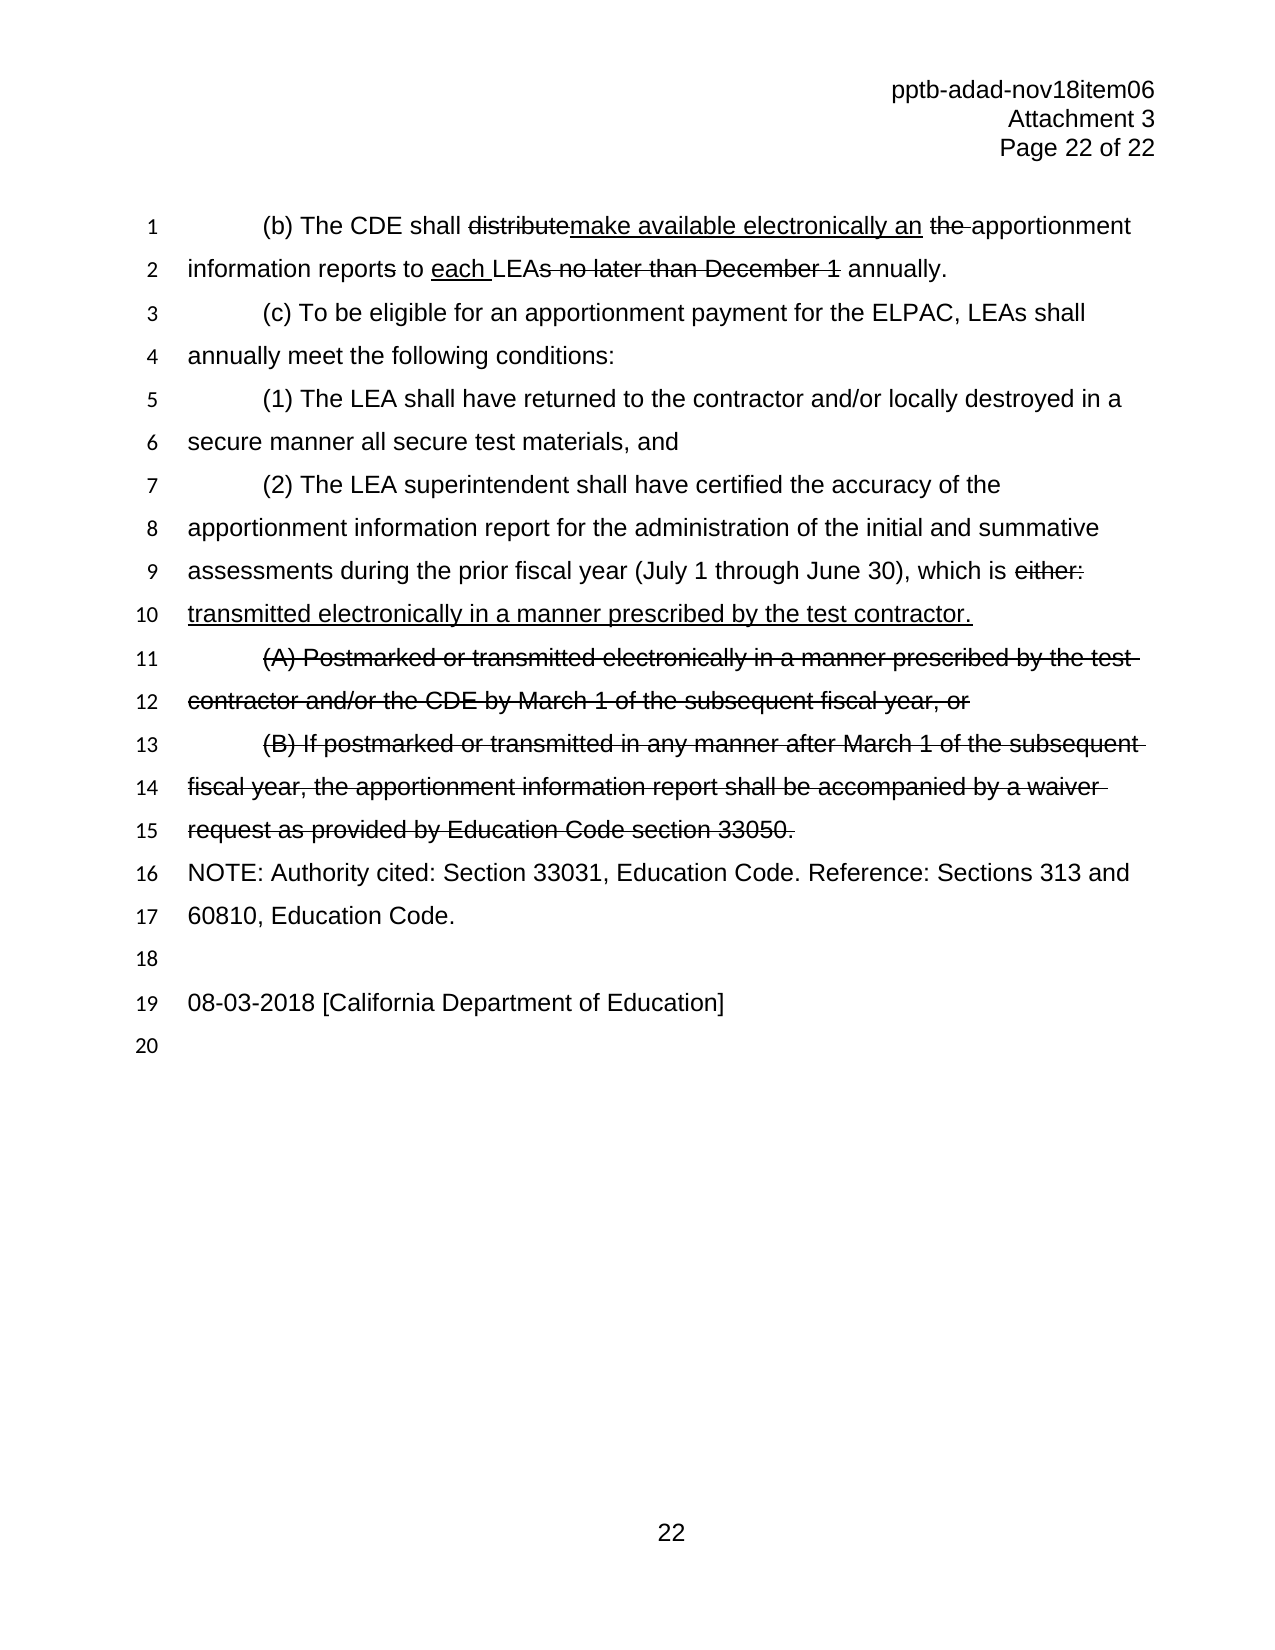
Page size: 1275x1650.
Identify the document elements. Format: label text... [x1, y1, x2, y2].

text (b) The CDE shall distributemake available electronically an the apportionment information reports to each LEAs no later than December 1 annually. [187, 211, 1155, 283]
text transmitted electronically in a manner prescribed by the test contractor. [187, 599, 1155, 628]
text (A) Postmarked or transmitted electronically in a manner prescribed by the test contractor and/or the CDE by March 1 of the subsequent fiscal year, or [187, 642, 1155, 714]
text 08-03-2018 [California Department of Education] [187, 987, 1155, 1016]
text (1) The LEA shall have returned to the contractor and/or locally destroyed in a secure manner all secure test materials, and [187, 384, 1155, 456]
text (c) To be eligible for an apportionment payment for the ELPAC, LEAs shall annually meet the following conditions: [187, 297, 1155, 369]
text (2) The LEA superintendent shall have certified the accuracy of the apportionment information report for the administration of the initial and summative assessments during the prior fiscal year (July 1 through June 30), which is either: [187, 470, 1155, 585]
text NOTE: Authority cited: Section 33031, Education Code. Reference: Sections 313 and 60810, Education Code. [187, 858, 1155, 930]
text (B) If postmarked or transmitted in any manner after March 1 of the subsequent fiscal year, the apportionment information report shall be accompanied by a waiver request as provided by Education Code section 33050. [187, 729, 1155, 844]
